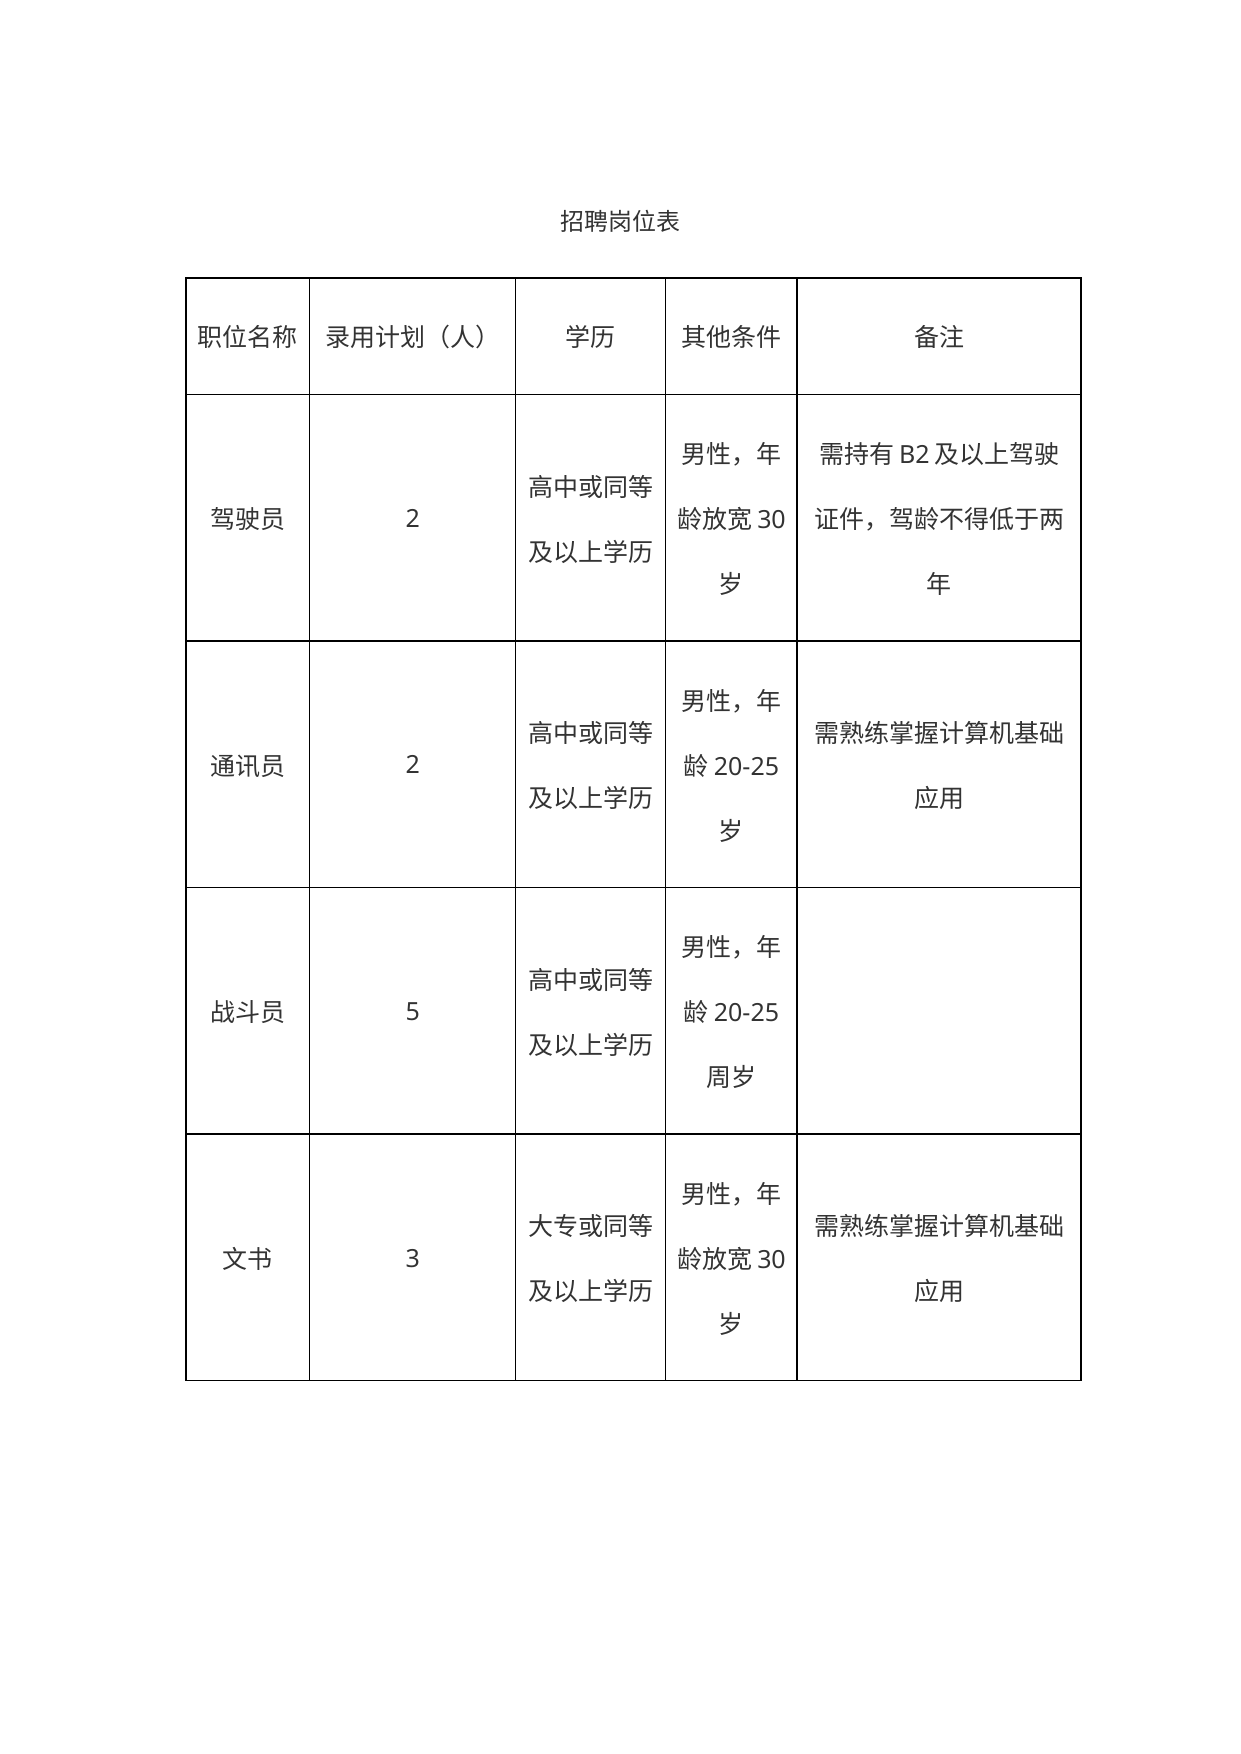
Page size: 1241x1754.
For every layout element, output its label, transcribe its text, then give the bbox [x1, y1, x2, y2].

table_cell 男性，年龄20-25岁 [666, 642, 796, 887]
table_cell 通讯员 [187, 642, 309, 887]
table_cell 需熟练掌握计算机基础应用 [798, 1135, 1080, 1380]
table_cell 驾驶员 [187, 395, 309, 640]
table_header 录用计划（人） [310, 279, 515, 393]
table_header 备注 [798, 279, 1080, 393]
table_cell 2 [310, 395, 515, 640]
table_cell 大专或同等及以上学历 [516, 1135, 665, 1380]
table_cell 3 [310, 1135, 515, 1380]
table_cell 男性，年龄放宽30岁 [666, 395, 796, 640]
table_cell 5 [310, 888, 515, 1133]
text 招聘岗位表 [187, 187, 1053, 252]
table_cell [798, 888, 1080, 1133]
table_header 职位名称 [187, 279, 309, 393]
table_cell 高中或同等及以上学历 [516, 395, 665, 640]
table_cell 高中或同等及以上学历 [516, 642, 665, 887]
table_header 其他条件 [666, 279, 796, 393]
table_cell 2 [310, 642, 515, 887]
table_cell 需持有B2及以上驾驶证件，驾龄不得低于两年 [798, 395, 1080, 640]
table_cell 战斗员 [187, 888, 309, 1133]
table_cell 需熟练掌握计算机基础应用 [798, 642, 1080, 887]
table_cell 高中或同等及以上学历 [516, 888, 665, 1133]
table_cell 男性，年龄20-25周岁 [666, 888, 796, 1133]
table_cell 男性，年龄放宽30岁 [666, 1135, 796, 1380]
table_cell 文书 [187, 1135, 309, 1380]
table_header 学历 [516, 279, 665, 393]
